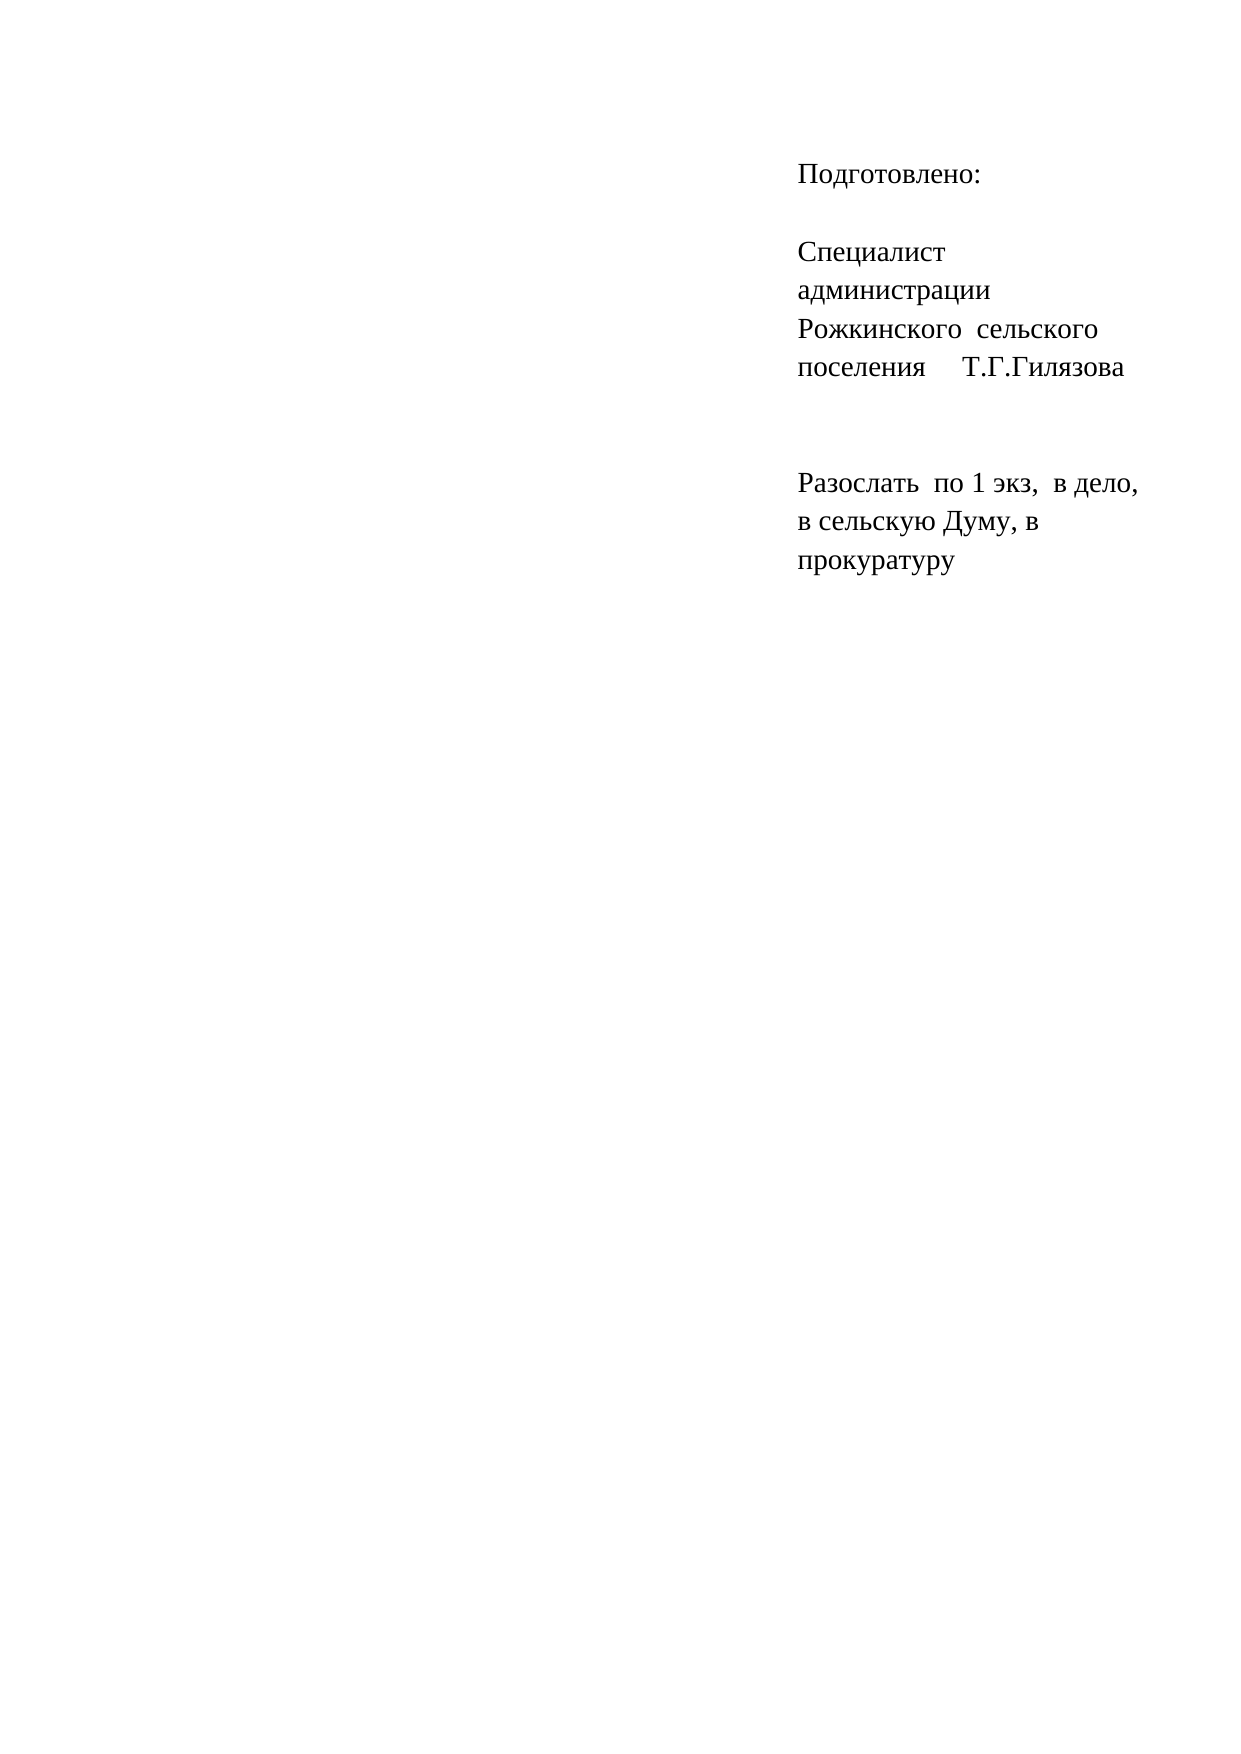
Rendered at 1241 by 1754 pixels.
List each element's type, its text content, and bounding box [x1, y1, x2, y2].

text Разослать по 1 экз, в дело, в сельскую Думу, в прокуратуру [797, 465, 1152, 576]
text Подготовлено: [797, 157, 1152, 190]
text Специалист администрации Рожкинского сельского поселения Т.Г.Гилязова [797, 234, 1152, 383]
